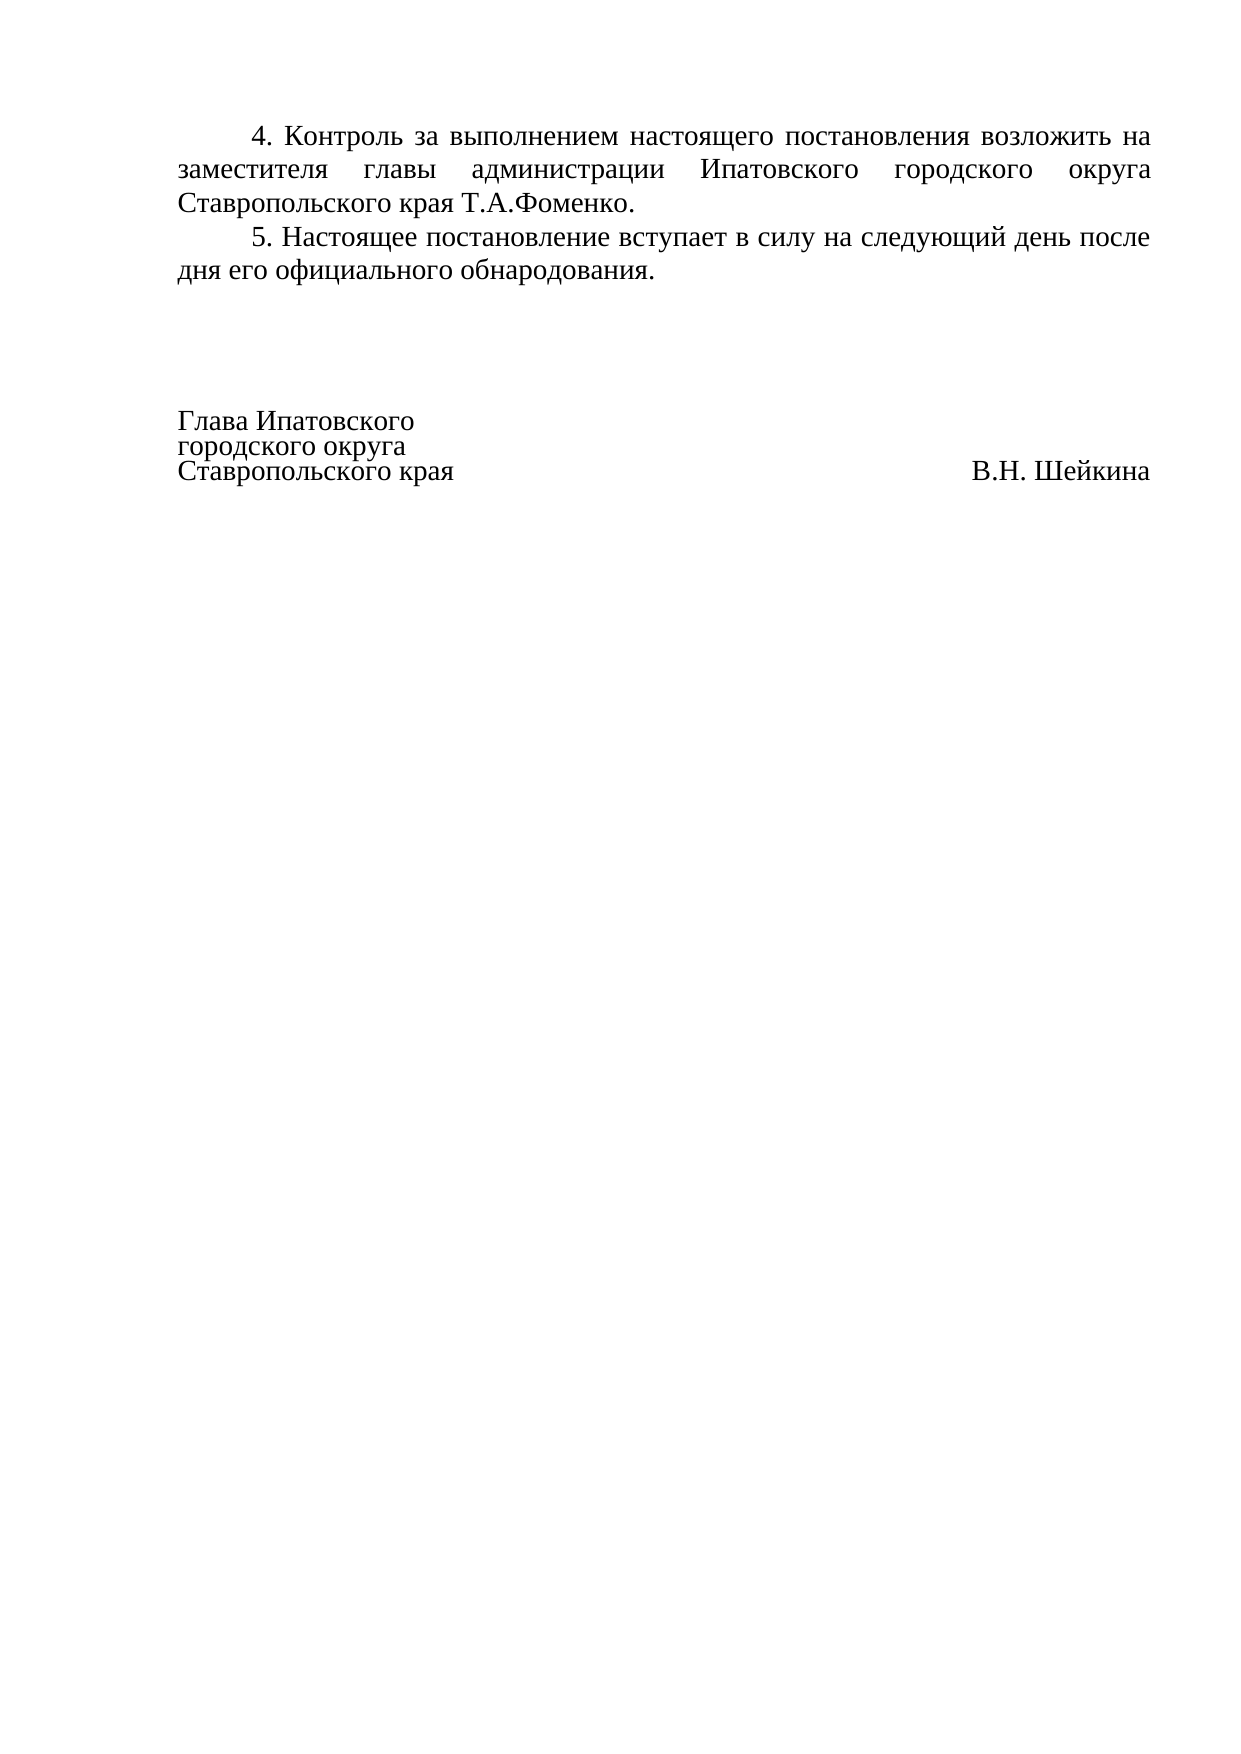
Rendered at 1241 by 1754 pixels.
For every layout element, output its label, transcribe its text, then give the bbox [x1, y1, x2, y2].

text городского округа [177, 436, 1152, 461]
text Глава Ипатовского [177, 411, 1152, 436]
text 4. Контроль за выполнением настоящего постановления возложить на заместителя главы администрации Ипатовского городского округа Ставропольского края Т.А.Фоменко. [177, 118, 1152, 219]
text 5. Настоящее постановление вступает в силу на следующий день после дня его официального обнародования. [177, 219, 1152, 286]
text Ставропольского края В.Н. Шейкина [177, 461, 1152, 486]
